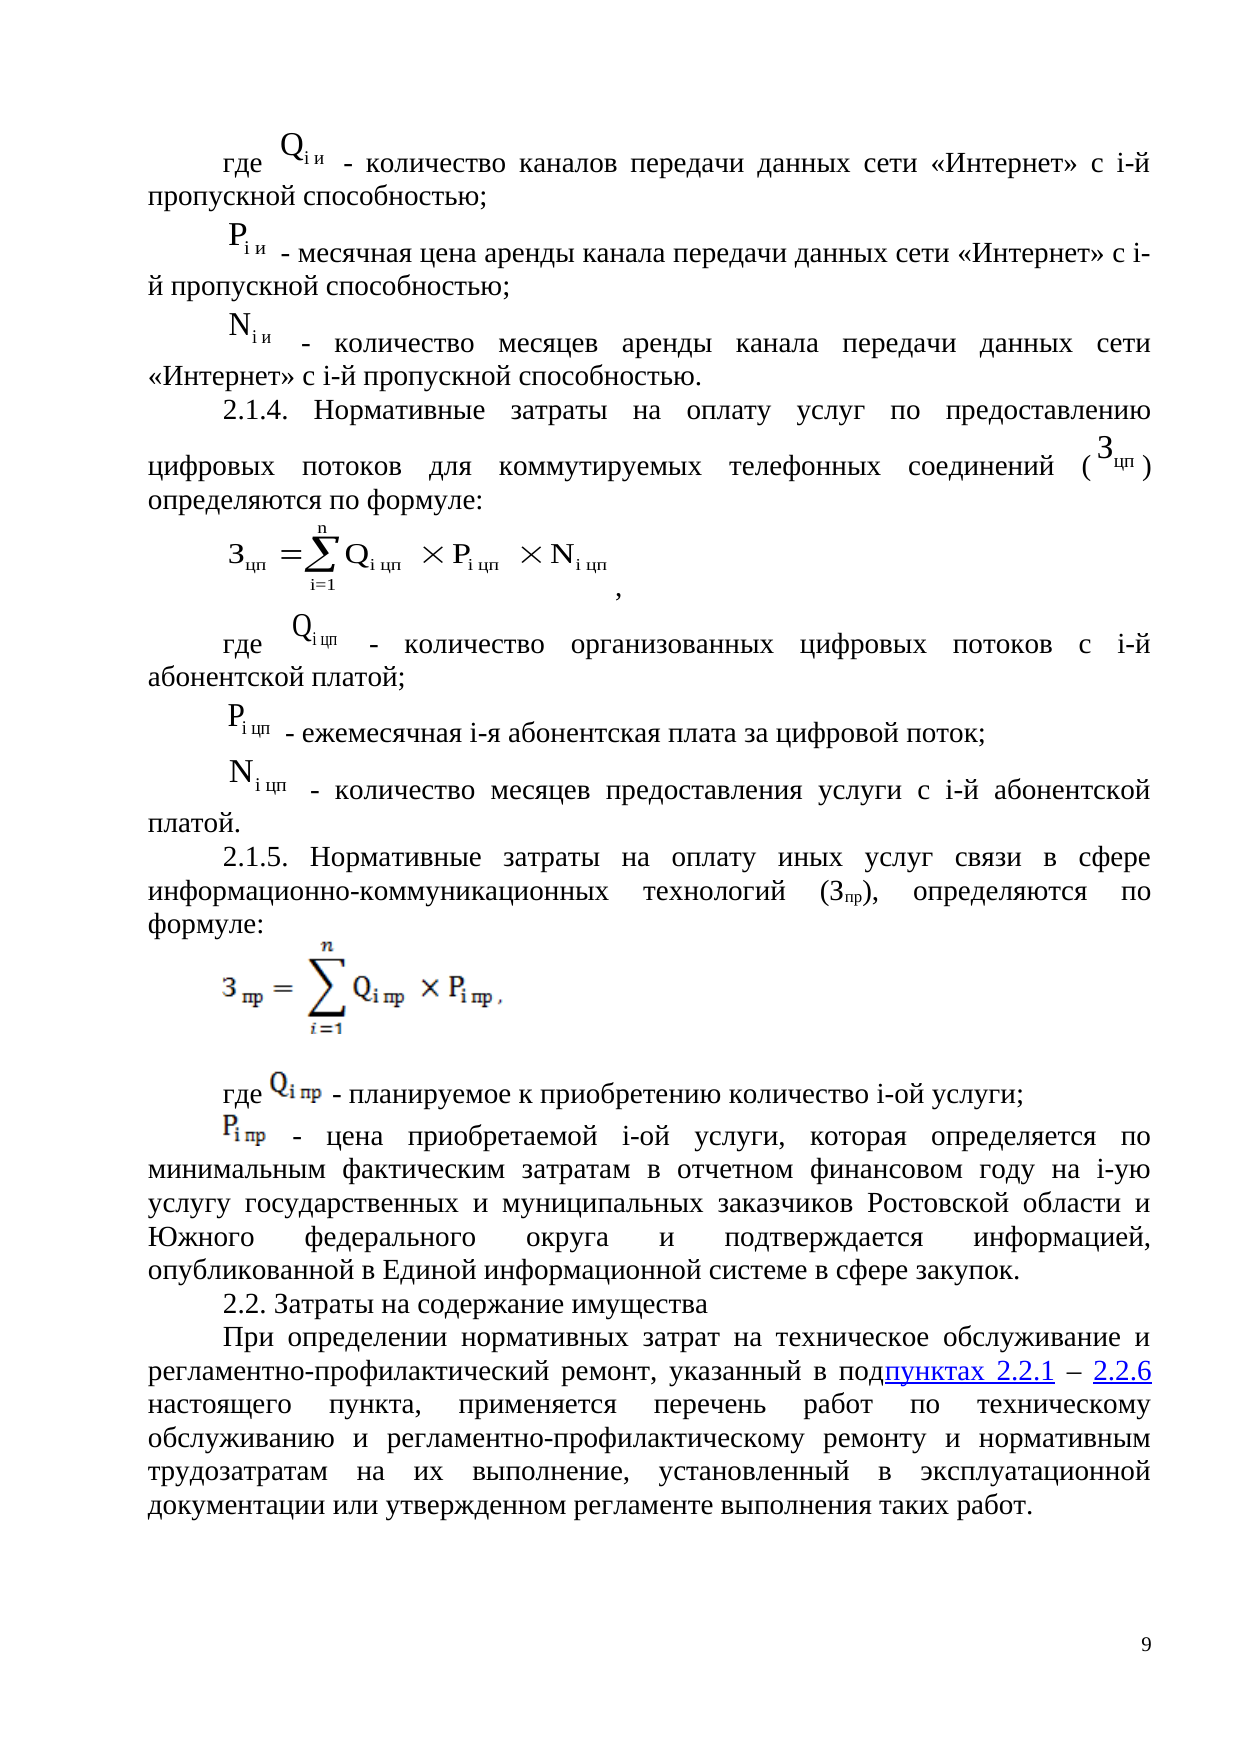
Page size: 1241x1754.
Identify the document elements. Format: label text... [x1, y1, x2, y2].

text 2.1.4. Нормативные затраты на оплату услуг по предоставлению цифровых потоков для коммутируемых телефонных соединений () определяются по формуле: [148, 392, 1152, 515]
text где - количество организованных цифровых потоков с i-й абонентской платой; [148, 603, 1152, 693]
text - количество месяцев предоставления услуги с i-й абонентской платой. [148, 749, 1152, 839]
text 2.2. Затраты на содержание имущества [148, 1286, 1152, 1319]
text - количество месяцев аренды канала передачи данных сети «Интернет» с i-й пропускной способностью. [148, 302, 1152, 392]
picture [222, 939, 503, 1034]
text где - планируемое к приобретению количество i-ой услуги; [148, 1067, 1152, 1109]
text 2.1.5. Нормативные затраты на оплату иных услуг связи в сфере информационно-коммуникационных технологий (Зпр), определяются по формуле: [148, 839, 1152, 940]
picture [222, 1109, 269, 1146]
text , [148, 515, 1152, 603]
text При определении нормативных затрат на техническое обслуживание и регламентно-профилактический ремонт, указанный в подпунктах 2.2.1 – 2.2.6 настоящего пункта, применяется перечень работ по техническому обслуживанию и регламентно-профилактическому ремонту и нормативным трудозатратам на их выполнение, установленный в эксплуатационной документации или утвержденном регламенте выполнения таких работ. [148, 1319, 1152, 1521]
picture [269, 1066, 325, 1103]
text - цена приобретаемой i-ой услуги, которая определяется по минимальным фактическим затратам в отчетном финансовом году на i-ую услугу государственных и муниципальных заказчиков Ростовской области и Южного федерального округа и подтверждается информацией, опубликованной в Единой информационной системе в сфере закупок. [148, 1109, 1152, 1286]
text - месячная цена аренды канала передачи данных сети «Интернет» с i-й пропускной способностью; [148, 212, 1152, 302]
text - ежемесячная i-я абонентская плата за цифровой поток; [148, 693, 1152, 749]
text где - количество каналов передачи данных сети «Интернет» с i-й пропускной способностью; [148, 122, 1152, 212]
